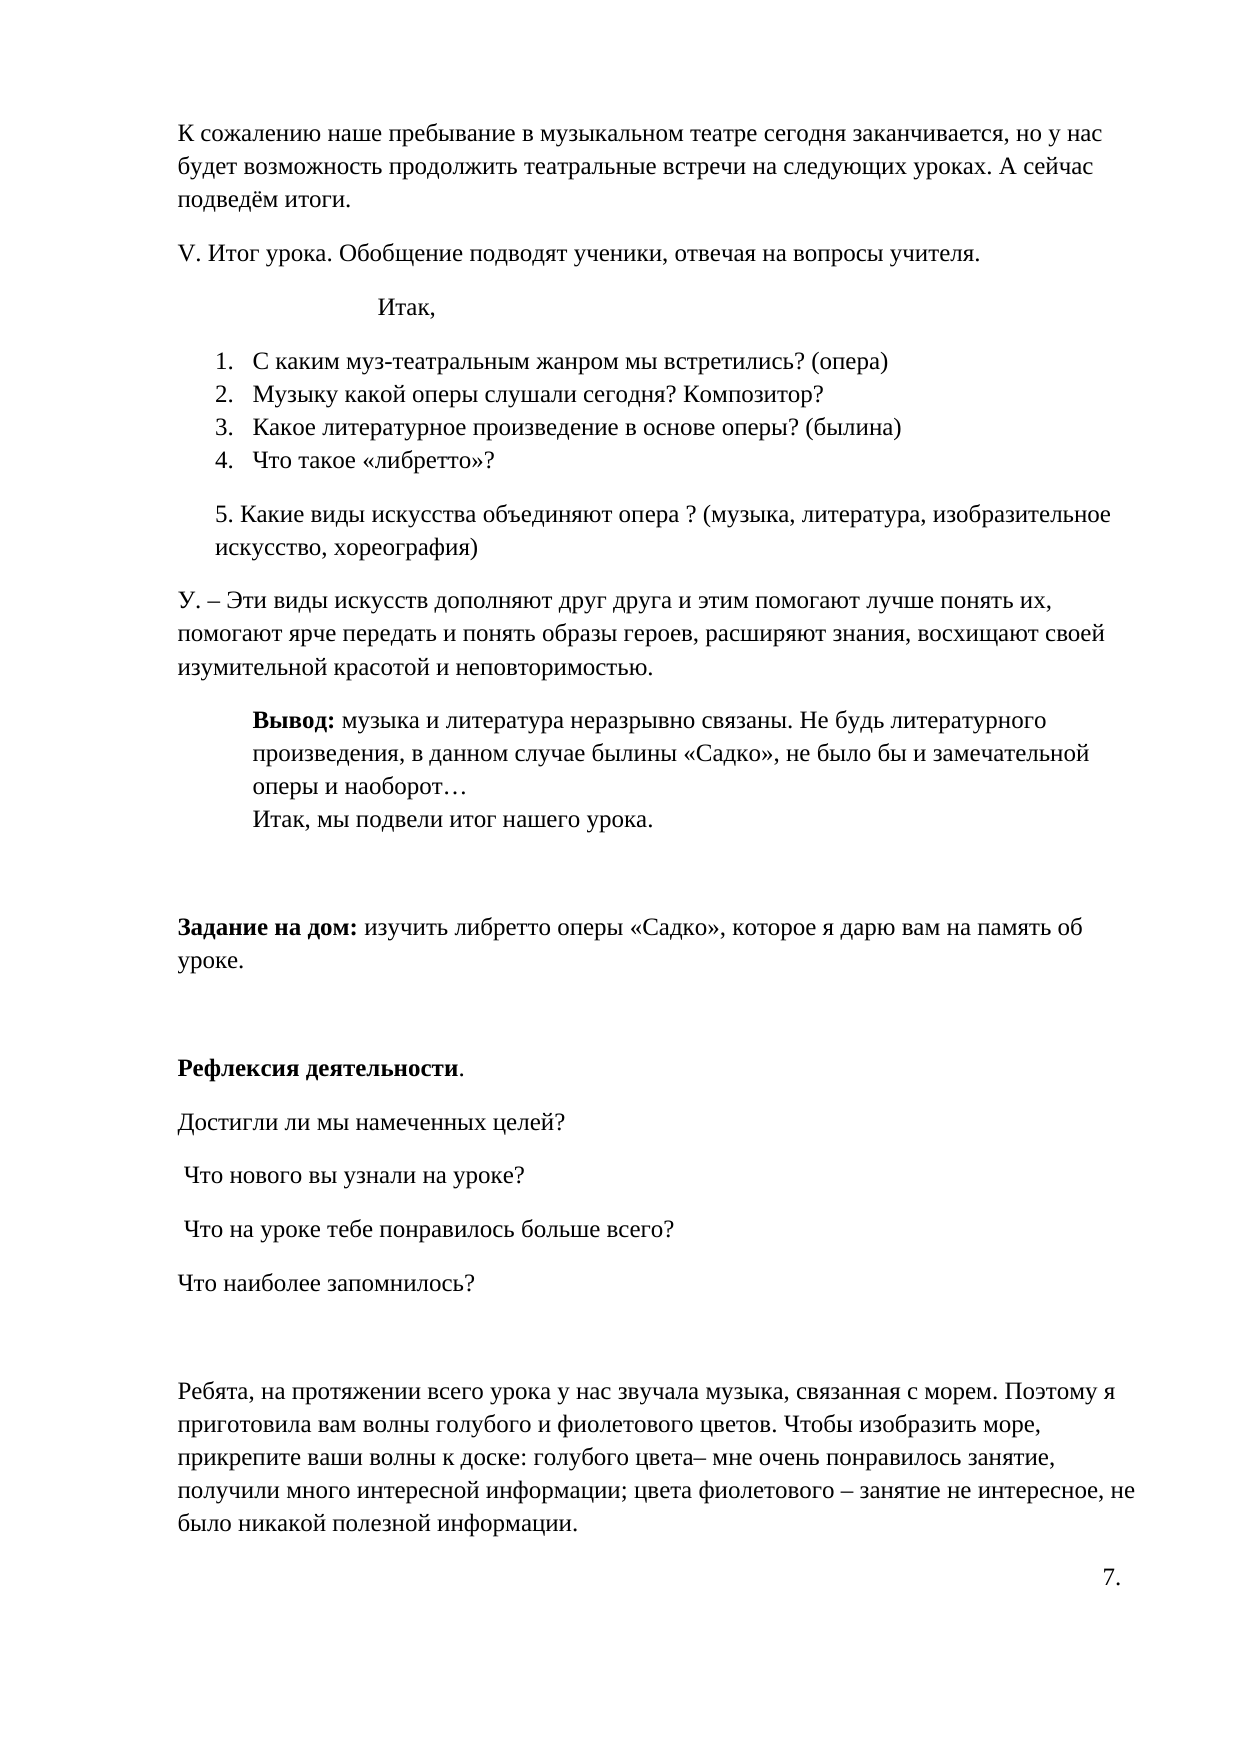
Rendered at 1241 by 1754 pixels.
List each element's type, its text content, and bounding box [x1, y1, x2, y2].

text 7. [177, 1562, 1152, 1591]
text Что нового вы узнали на уроке? [177, 1161, 1152, 1189]
list Музыку какой оперы слушали сегодня? Композитор? [215, 379, 1152, 407]
text Рефлексия деятельности. [177, 1053, 1152, 1082]
text Достигли ли мы намеченных целей? [177, 1107, 1152, 1136]
text К сожалению наше пребывание в музыкальном театре сегодня заканчивается, но у нас будет возможность продолжить театральные встречи на следующих уроках. А сейчас подведём итоги. [177, 118, 1152, 213]
list Вывод: музыка и литература неразрывно связаны. Не будь литературного произведения, в данном случае былины «Садко», не было бы и замечательной оперы и наоборот… [252, 705, 1152, 800]
text Что на уроке тебе понравилось больше всего? [177, 1214, 1152, 1243]
text 5. Какие виды искусства объединяют опера ? (музыка, литература, изобразительное искусство, хореография) [215, 499, 1152, 560]
text V. Итог урока. Обобщение подводят ученики, отвечая на вопросы учителя. [177, 238, 1152, 267]
text Ребята, на протяжении всего урока у нас звучала музыка, связанная с морем. Поэтому я приготовила вам волны голубого и фиолетового цветов. Чтобы изобразить море, прикрепите ваши волны к доске: голубого цвета– мне очень понравилось занятие, получили много интересной информации; цвета фиолетового – занятие не интересное, не было никакой полезной информации. [177, 1376, 1152, 1537]
list С каким муз-театральным жанром мы встретились? (опера) [215, 346, 1152, 374]
list Какое литературное произведение в основе оперы? (былина) [215, 412, 1152, 441]
text Задание на дом: изучить либретто оперы «Садко», которое я дарю вам на память об уроке. [177, 912, 1152, 974]
list Что такое «либретто»? [215, 445, 1152, 473]
list Итак, мы подвели итог нашего урока. [252, 804, 1152, 833]
text У. – Эти виды искусств дополняют друг друга и этим помогают лучше понять их, помогают ярче передать и понять образы героев, расширяют знания, восхищают своей изумительной красотой и неповторимостью. [177, 586, 1152, 680]
text Итак, [177, 292, 1152, 321]
text Что наиболее запомнилось? [177, 1268, 1152, 1297]
